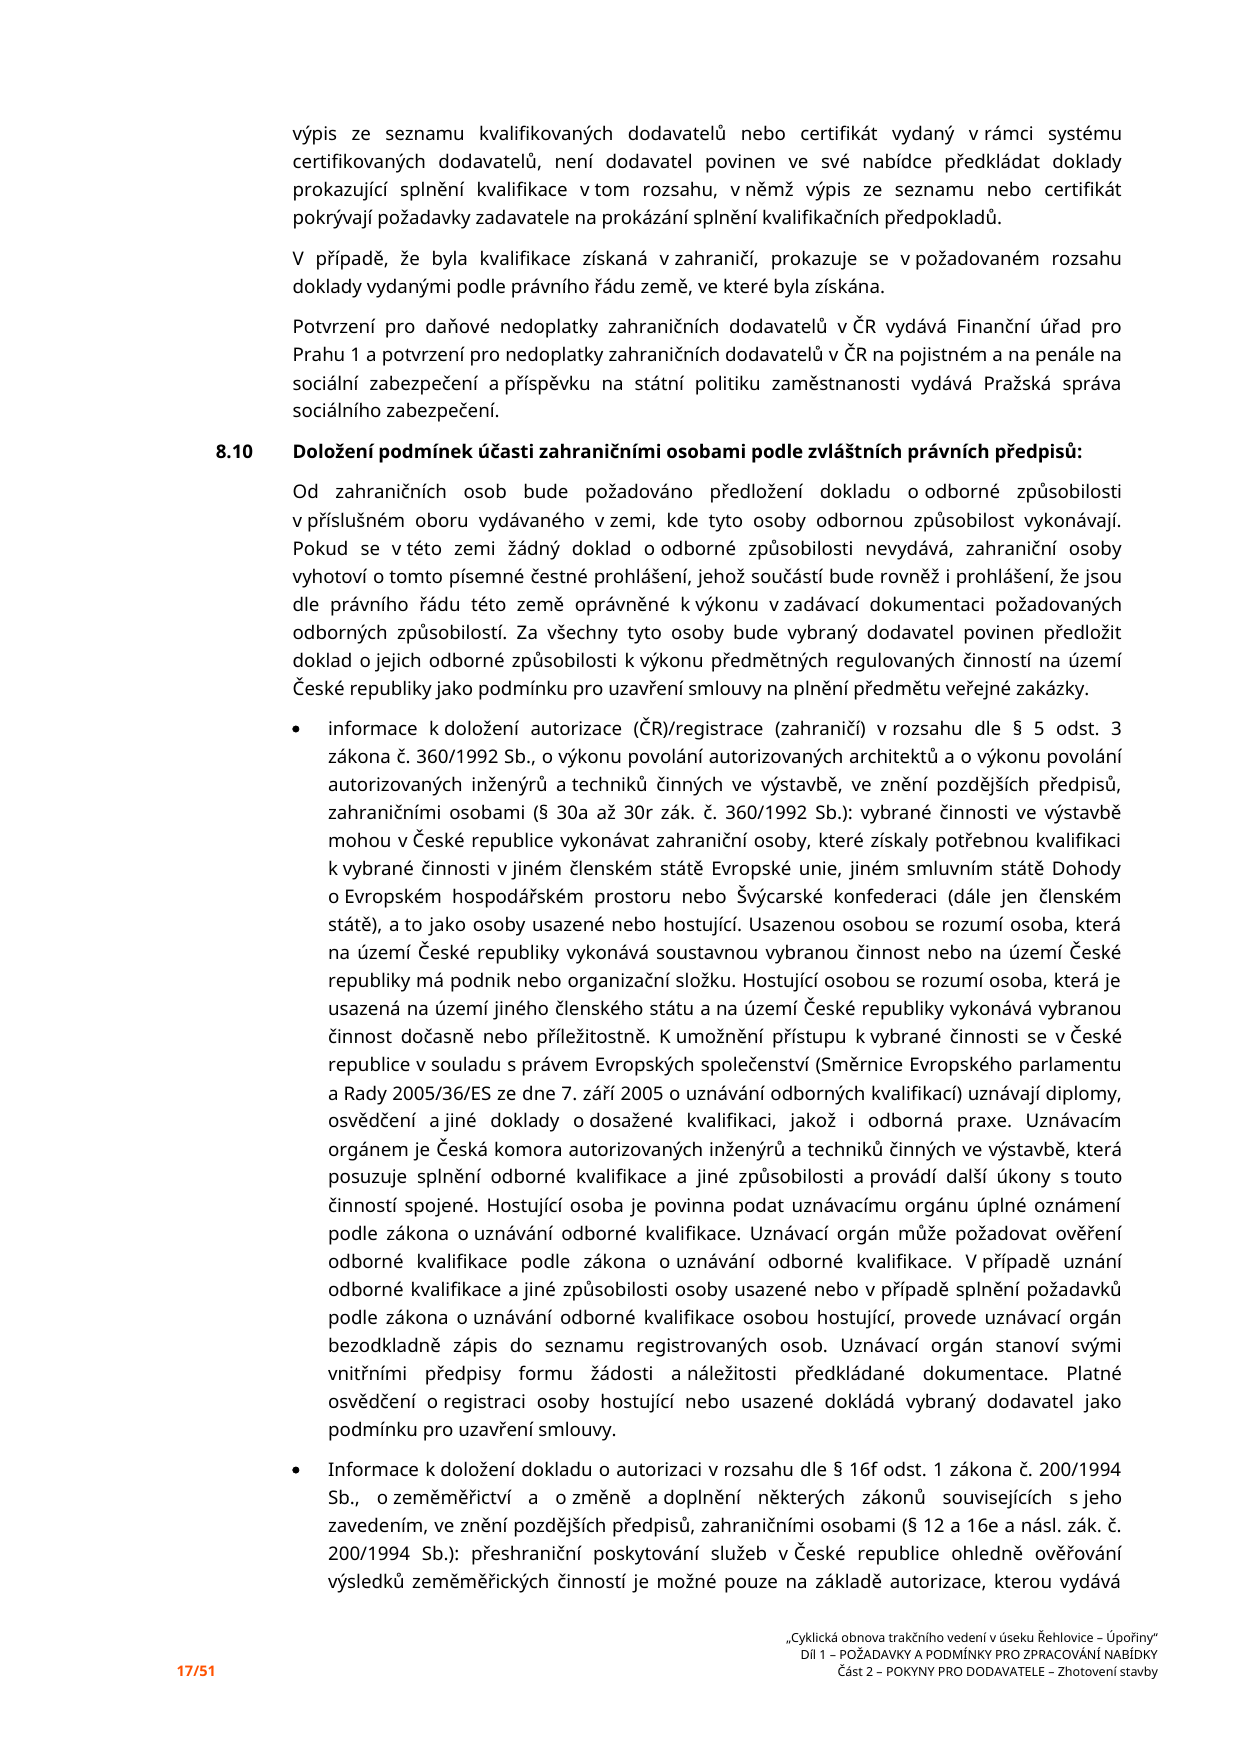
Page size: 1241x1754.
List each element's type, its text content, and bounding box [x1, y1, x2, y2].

text Potvrzení pro daňové nedoplatky zahraničních dodavatelů v ČR vydává Finanční úřad pro Prahu 1 a potvrzení pro nedoplatky zahraničních dodavatelů v ČR na pojistném a na penále na sociální zabezpečení a příspěvku na státní politiku zaměstnanosti vydává Pražská správa sociálního zabezpečení. [292, 314, 1122, 423]
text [292, 1457, 1122, 1594]
text V případě, že byla kvalifikace získaná v zahraničí, prokazuje se v požadovaném rozsahu doklady vydanými podle právního řádu země, ve které byla získána. [292, 245, 1122, 299]
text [292, 121, 1122, 230]
text Doložení podmínek účasti zahraničními osobami podle zvláštních právních předpisů: [216, 438, 1122, 464]
text informace k doložení autorizace (ČR)/registrace (zahraničí) v rozsahu dle § 5 odst. 3 zákona č. 360/1992 Sb., o výkonu povolání autorizovaných architektů a o výkonu povolání autorizovaných inženýrů a techniků činných ve výstavbě, ve znění pozdějších předpisů, zahraničními osobami (§ 30a až 30r zák. č. 360/1992 Sb.): vybrané činnosti ve výstavbě mohou v České republice vykonávat zahraniční osoby, které získaly potřebnou kvalifikaci k vybrané činnosti v jiném členském státě Evropské unie, jiném smluvním státě Dohody o Evropském hospodářském prostoru nebo Švýcarské konfederaci (dále jen členském státě), a to jako osoby usazené nebo hostující. Usazenou osobou se rozumí osoba, která na území České republiky vykonává soustavnou vybranou činnost nebo na území České republiky má podnik nebo organizační složku. Hostující osobou se rozumí osoba, která je usazená na území jiného členského státu a na území České republiky vykonává vybranou činnost dočasně nebo příležitostně. K umožnění přístupu k vybrané činnosti se v České republice v souladu s právem Evropských společenství (Směrnice Evropského parlamentu a Rady 2005/36/ES ze dne 7. září 2005 o uznávání odborných kvalifikací) uznávají diplomy, osvědčení a jiné doklady o dosažené kvalifikaci, jakož i odborná praxe. Uznávacím orgánem je Česká komora autorizovaných inženýrů a techniků činných ve výstavbě, která posuzuje splnění odborné kvalifikace a jiné způsobilosti a provádí další úkony s touto činností spojené. Hostující osoba je povinna podat uznávacímu orgánu úplné oznámení podle zákona o uznávání odborné kvalifikace. Uznávací orgán může požadovat ověření odborné kvalifikace podle zákona o uznávání odborné kvalifikace. V případě uznání odborné kvalifikace a jiné způsobilosti osoby usazené nebo v případě splnění požadavků podle zákona o uznávání odborné kvalifikace osobou hostující, provede uznávací orgán bezodkladně zápis do seznamu registrovaných osob. Uznávací orgán stanoví svými vnitřními předpisy formu žádosti a náležitosti předkládané dokumentace. Platné osvědčení o registraci osoby hostující nebo usazené dokládá vybraný dodavatel jako podmínku pro uzavření smlouvy. [292, 716, 1122, 1442]
text Od zahraničních osob bude požadováno předložení dokladu o odborné způsobilosti v příslušném oboru vydávaného v zemi, kde tyto osoby odbornou způsobilost vykonávají. Pokud se v této zemi žádný doklad o odborné způsobilosti nevydává, zahraniční osoby vyhotoví o tomto písemné čestné prohlášení, jehož součástí bude rovněž i prohlášení, že jsou dle právního řádu této země oprávněné k výkonu v zadávací dokumentaci požadovaných odborných způsobilostí. Za všechny tyto osoby bude vybraný dodavatel povinen předložit doklad o jejich odborné způsobilosti k výkonu předmětných regulovaných činností na území České republiky jako podmínku pro uzavření smlouvy na plnění předmětu veřejné zakázky. [292, 479, 1122, 701]
